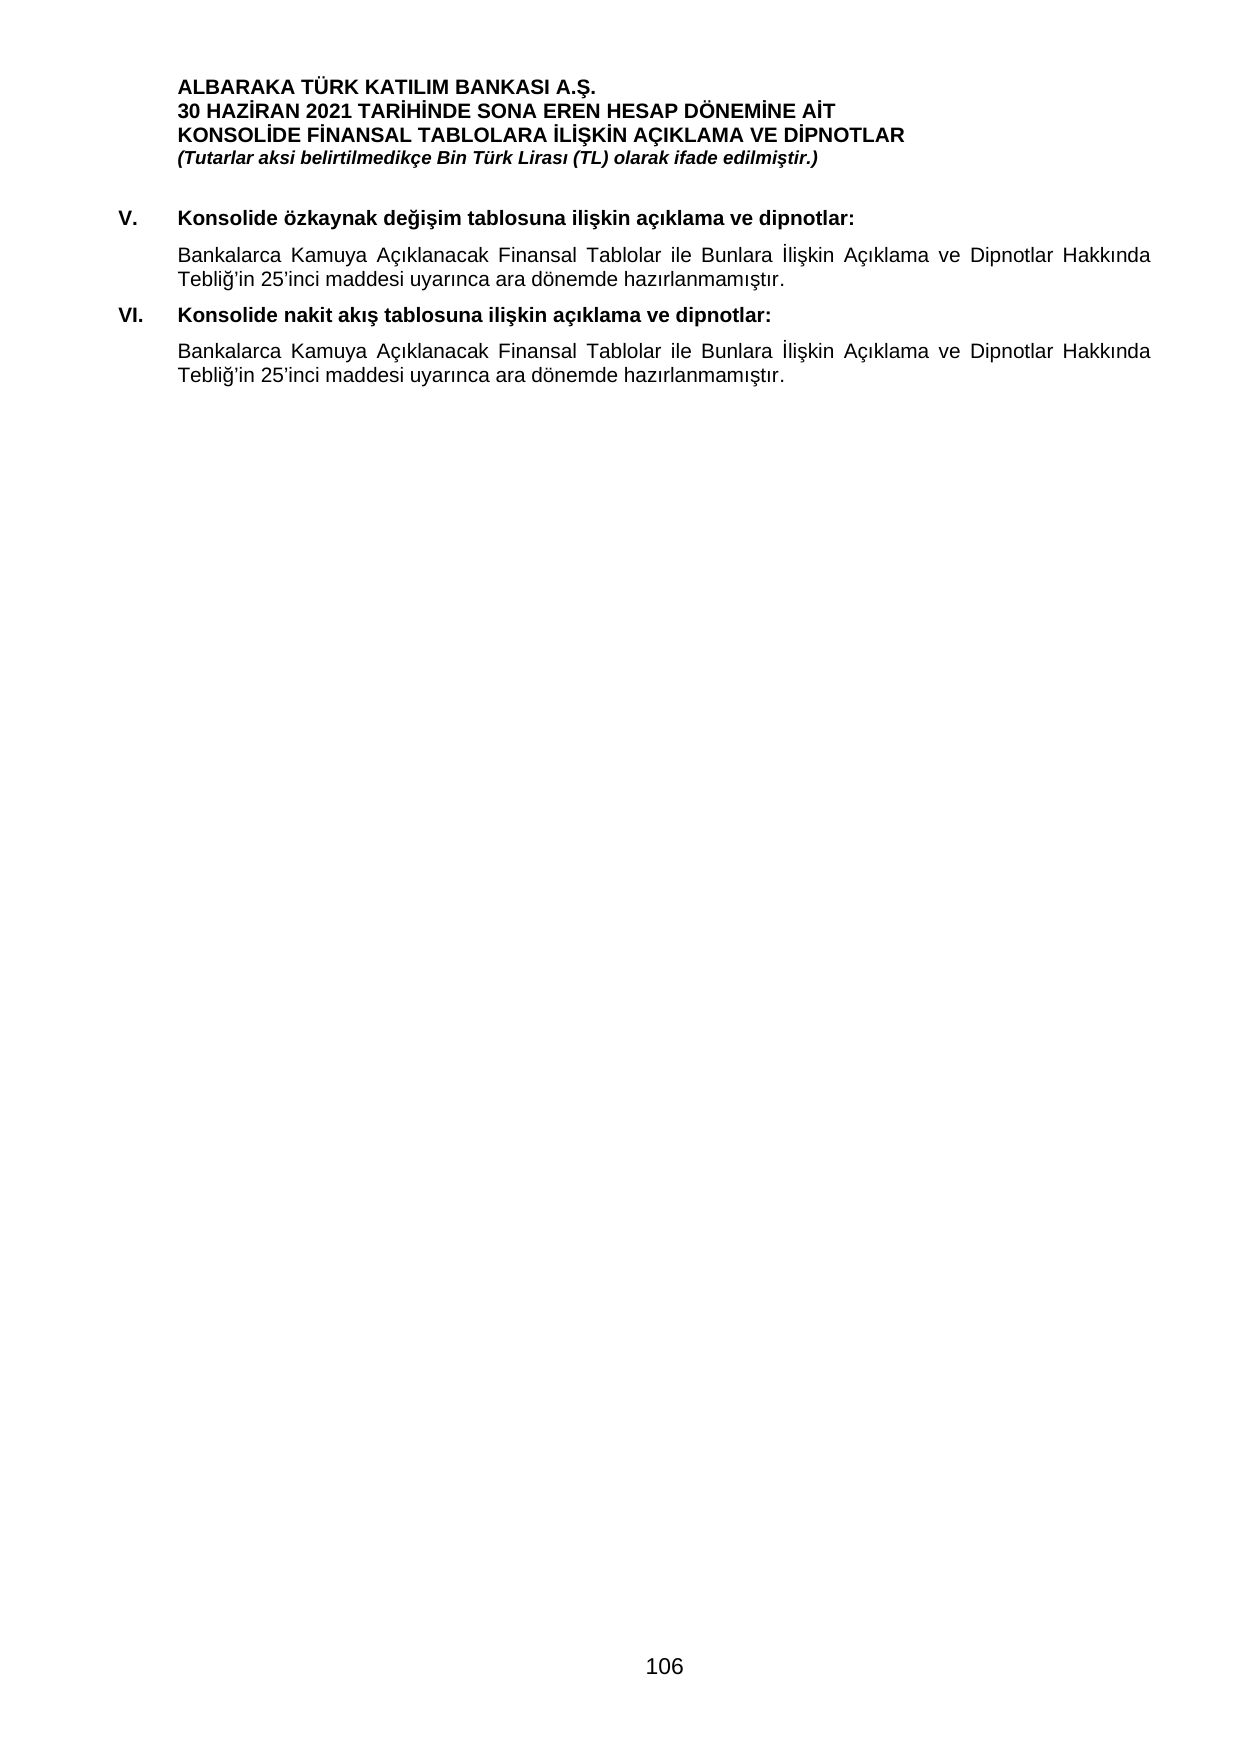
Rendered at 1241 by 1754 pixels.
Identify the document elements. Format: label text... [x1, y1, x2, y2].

list Bankalarca Kamuya Açıklanacak Finansal Tablolar ile Bunlara İlişkin Açıklama ve Dipnotlar Hakkında Tebliğ’in 25’inci maddesi uyarınca ara dönemde hazırlanmamıştır. [177, 242, 1152, 290]
text V. Konsolide özkaynak değişim tablosuna ilişkin açıklama ve dipnotlar: [118, 206, 1152, 230]
text VI. Konsolide nakit akış tablosuna ilişkin açıklama ve dipnotlar: [118, 303, 1152, 327]
list Bankalarca Kamuya Açıklanacak Finansal Tablolar ile Bunlara İlişkin Açıklama ve Dipnotlar Hakkında Tebliğ’in 25’inci maddesi uyarınca ara dönemde hazırlanmamıştır. [177, 339, 1152, 387]
